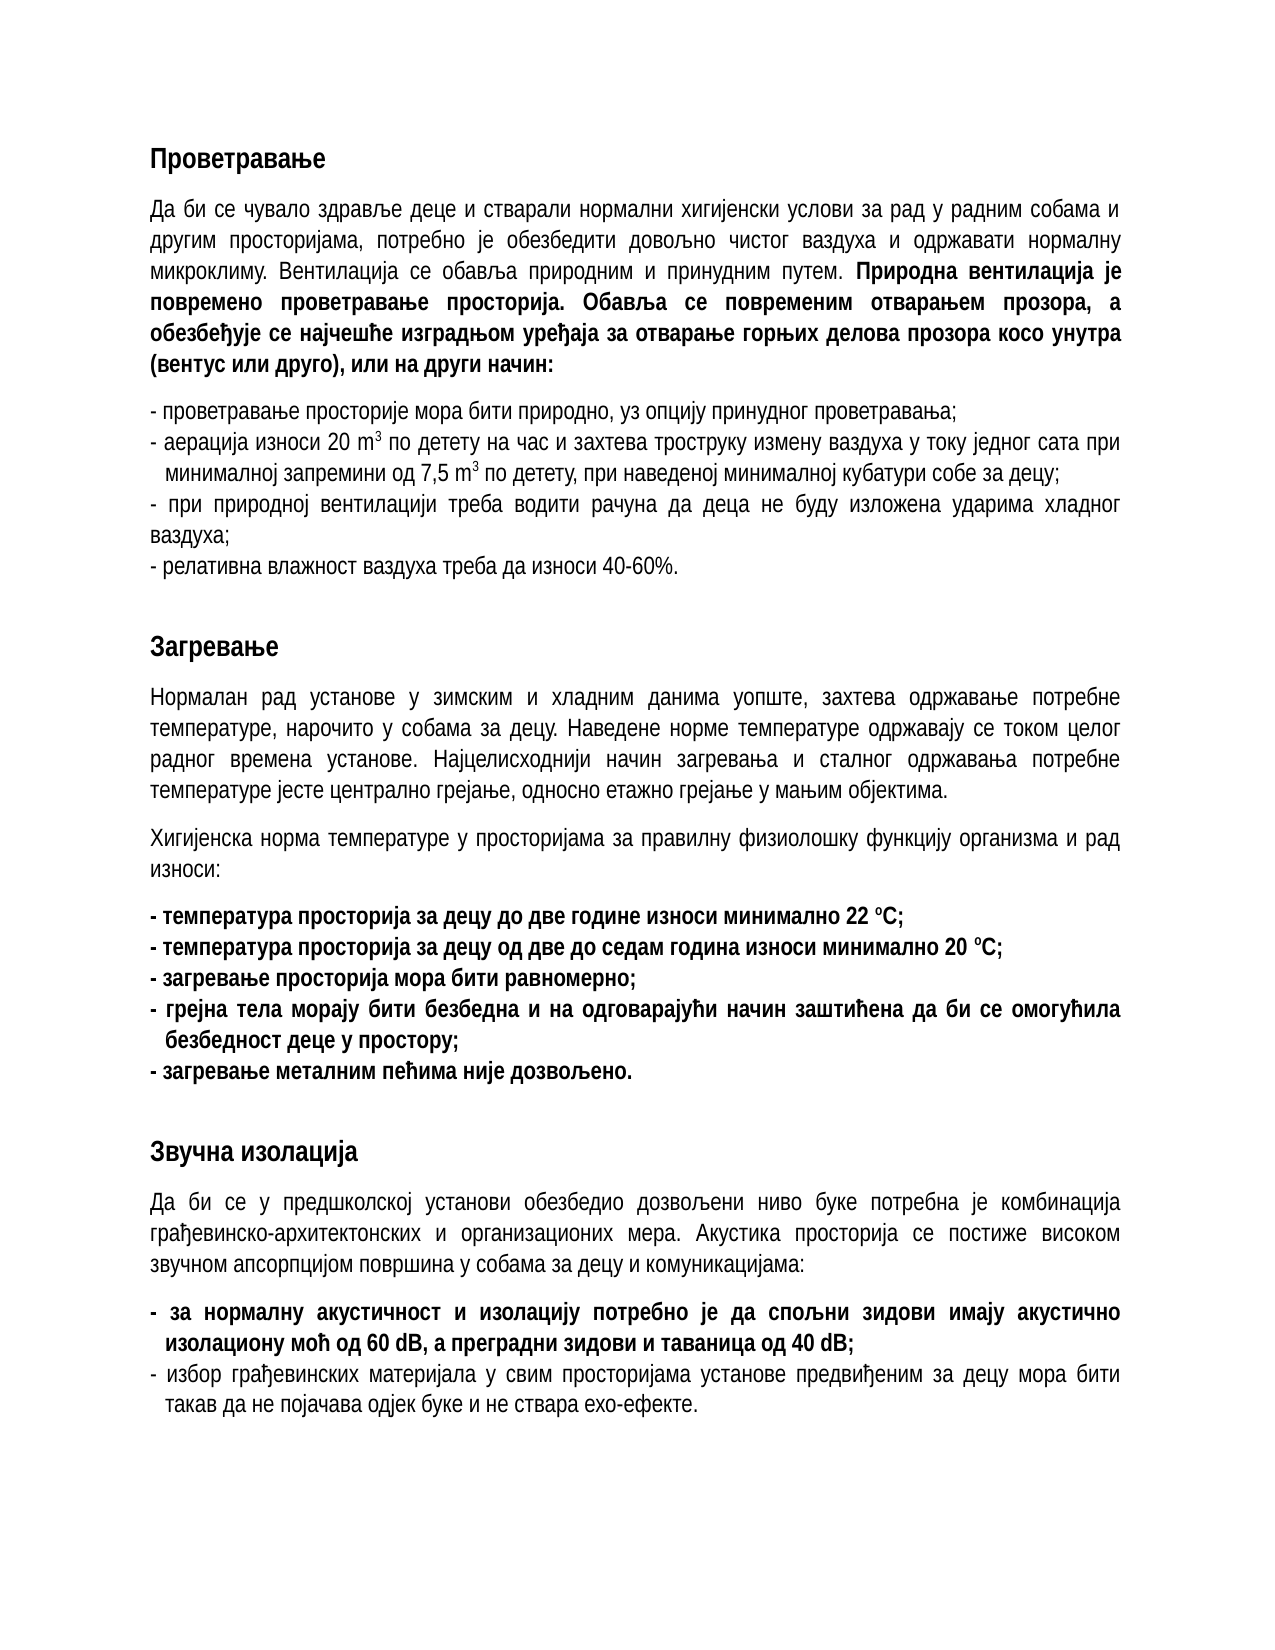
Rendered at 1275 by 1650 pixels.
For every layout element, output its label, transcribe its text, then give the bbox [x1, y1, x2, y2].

text - избор грађевинских материјала у свим просторијама установе предвиђеним за децу мора бити такав да не појачава одјек буке и не ствара ехо-ефекте. [150, 1358, 1122, 1418]
text Да би се чувало здравље деце и стварали нормални хигијенски услови за рад у радним собама и другим просторијама, потребно је обезбедити довољно чистог ваздуха и одржавати нормалну микроклиму. Вентилација се обавља природним и принудним путем. Природна вентилација је повремено проветравање просторија. Обавља се повременим отварањем прозора, а обезбеђује се најчешће изградњом уређаја за отварање горњих делова прозора косо унутра (вентус или друго), или на други начин: [150, 194, 1122, 377]
text Хигијенска норма температуре у просторијама за правилну физиолошку функцију организма и рад износи: [150, 823, 1122, 882]
text - грејна тела морају бити безбедна и на одговарајући начин заштићена да би се омогућила безбедност деце у простору; [150, 994, 1122, 1054]
text - аерација износи 20 m3 по детету на час и захтева троструку измену ваздуха у току једног сата при минималној запремини од 7,5 m3 по детету, при наведеној минималној кубатури собе за децу; [150, 427, 1122, 487]
text Нормалан рад установе у зимским и хладним данима уопште, захтева одржавање потребне температуре, нарочито у собама за децу. Наведене норме температуре одржавају се током целог радног времена установе. Најцелисходнији начин загревања и сталног одржавања потребне температуре јесте централно грејање, односно етажно грејање у мањим објектима. [150, 682, 1122, 804]
text - проветравање просторије мора бити природно, уз опцију принудног проветравања; [150, 396, 1122, 425]
text Да би се у предшколској установи обезбедио дозвољени ниво буке потребна је комбинација грађевинско-архитектонских и организационих мера. Акустика просторија се постиже високом звучном апсорпцијом површина у собама за децу и комуникацијама: [150, 1187, 1122, 1278]
text Загревање [150, 629, 1122, 663]
text - за нормалну акустичност и изолацију потребно је да спољни зидови имају акустично изолациону моћ од 60 dB, а преградни зидови и таваница од 40 dB; [150, 1297, 1122, 1356]
text - релативна влажност ваздуха треба да износи 40-60%. [150, 551, 1122, 580]
text - температура просторија за децу до две године износи минимално 22 оC; [150, 901, 1122, 930]
text Звучна изолација [150, 1134, 1122, 1168]
text - при природној вентилацији треба водити рачуна да деца не буду изложена ударима хладног ваздуха; [150, 489, 1122, 549]
text - загревање металним пећима није дозвољено. [150, 1056, 1122, 1084]
text Проветравање [150, 141, 1122, 175]
text - загревање просторија мора бити равномерно; [150, 963, 1122, 992]
text - температура просторија за децу од две до седам година износи минимално 20 оC; [150, 932, 1122, 961]
